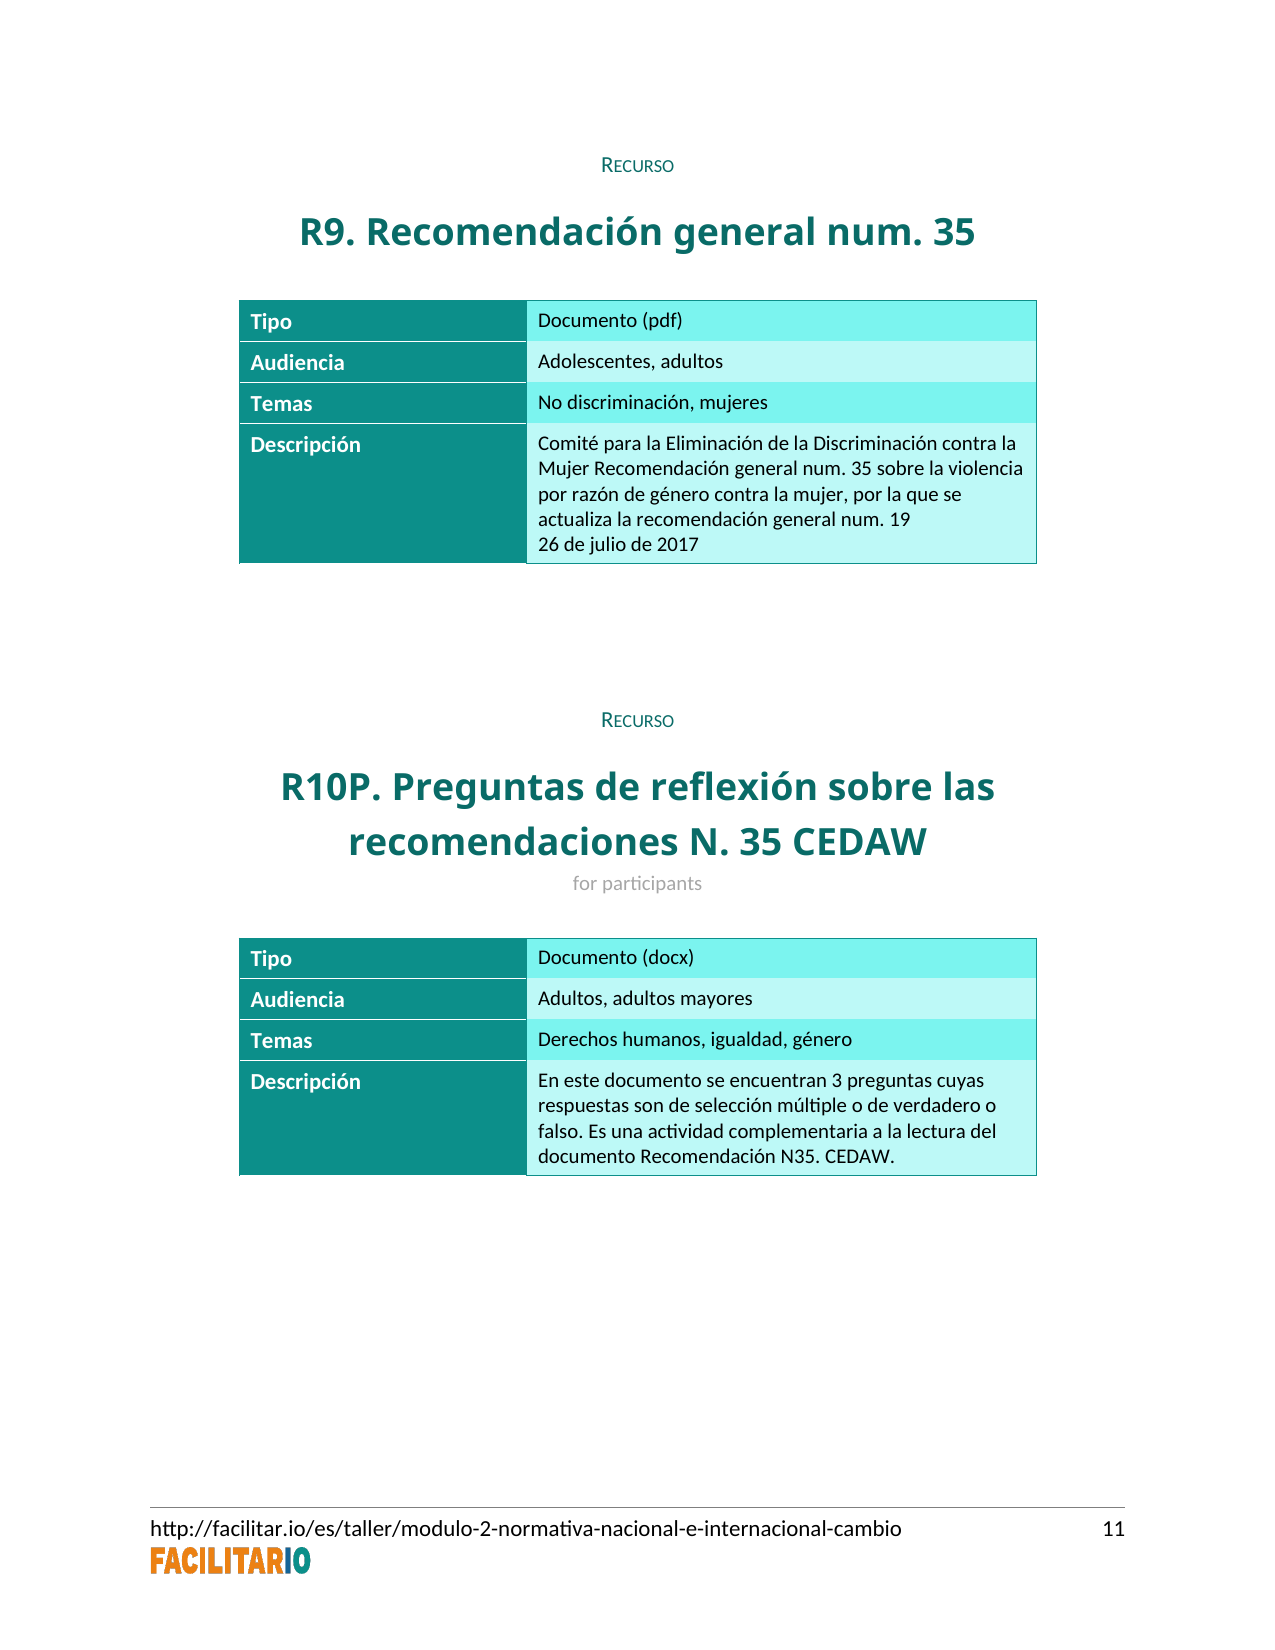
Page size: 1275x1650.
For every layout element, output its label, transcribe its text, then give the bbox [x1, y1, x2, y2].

table_header Tipo [240, 301, 526, 341]
table_cell Temas [240, 383, 526, 423]
table_header Documento (pdf) [527, 301, 1036, 341]
text Recurso [150, 150, 1125, 178]
table_cell Audiencia [240, 979, 526, 1019]
text for participants [150, 870, 1125, 896]
table_cell Derechos humanos, igualdad, género [527, 1019, 1036, 1060]
table_cell Adolescentes, adultos [527, 341, 1036, 382]
picture [145, 1544, 315, 1576]
table_cell Descripción [240, 424, 526, 563]
subtitle R9. Recomendación general num. 35 [150, 205, 1125, 256]
table_header Tipo [240, 939, 526, 978]
table_cell Audiencia [240, 342, 526, 382]
table_cell Descripción [240, 1061, 526, 1175]
table_cell Comité para la Eliminación de la Discriminación contra la Mujer Recomendación general num. 35 sobre la violencia por razón de género contra la mujer, por la que se actualiza la recomendación general num. 19 26 de julio de 2017 [527, 423, 1036, 563]
table_cell No discriminación, mujeres [527, 382, 1036, 423]
text Recurso [150, 705, 1125, 733]
table_cell Temas [240, 1020, 526, 1060]
table_cell En este documento se encuentran 3 preguntas cuyas respuestas son de selección múltiple o de verdadero o falso. Es una actividad complementaria a la lectura del documento Recomendación N35. CEDAW. [527, 1060, 1036, 1175]
subtitle R10P. Preguntas de reflexión sobre las recomendaciones N. 35 CEDAW [150, 760, 1125, 866]
table_cell Adultos, adultos mayores [527, 978, 1036, 1019]
table_header Documento (docx) [527, 939, 1036, 978]
